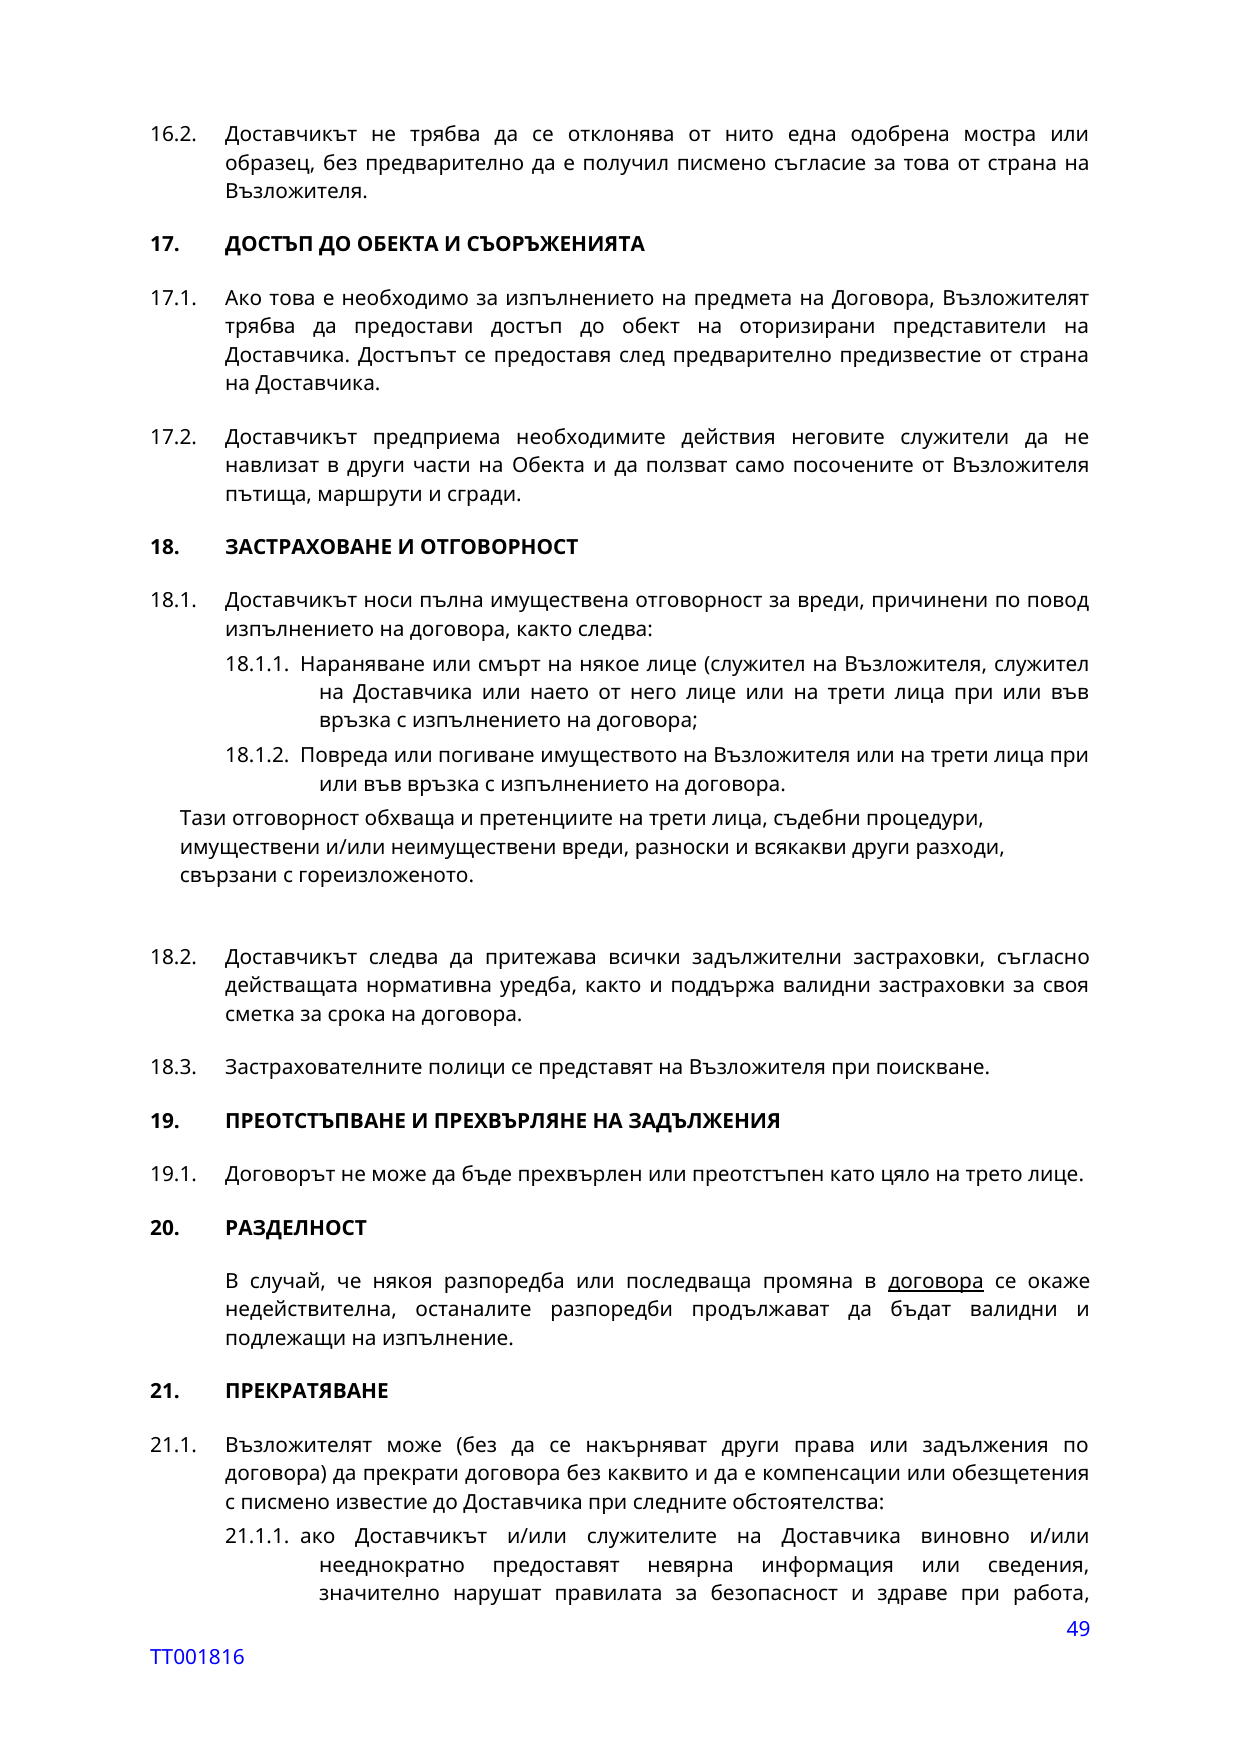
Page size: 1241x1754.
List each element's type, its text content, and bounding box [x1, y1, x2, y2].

list Повреда или погиване имуществото на Възложителя или на трети лица при или във връзка с изпълнението на договора. [225, 740, 1090, 797]
list Доставчикът не трябва да се отклонява от нито една одобрена мостра или образец, без предварително да е получил писмено съгласие за това от страна на Възложителя. [150, 119, 1090, 204]
list ПРЕОТСТЪПВАНЕ И ПРЕХВЪРЛЯНЕ НА ЗАДЪЛЖЕНИЯ [150, 1106, 1090, 1134]
list Нараняване или смърт на някое лице (служител на Възложителя, служител на Доставчика или наето от него лице или на трети лица при или във връзка с изпълнението на договора; [225, 649, 1090, 734]
list РАЗДЕЛНОСТ [150, 1213, 1090, 1241]
list ПРЕКРАТЯВАНЕ [150, 1376, 1090, 1405]
list ЗАСТРАХОВАНЕ И ОТГОВОРНОСТ [150, 532, 1090, 561]
text Тази отговорност обхваща и претенциите на трети лица, съдебни процедури, имуществени и/или неимуществени вреди, разноски и всякакви други разходи, свързани с гореизложеното. [179, 803, 1090, 889]
list Договорът не може да бъде прехвърлен или преотстъпен като цяло на трето лице. [150, 1159, 1090, 1188]
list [225, 1521, 1090, 1607]
list ДОСТЪП ДО ОБЕКТА И СЪОРЪЖЕНИЯТА [150, 229, 1090, 258]
list Доставчикът носи пълна имуществена отговорност за вреди, причинени по повод изпълнението на договора, както следва: [150, 586, 1090, 642]
text В случай, че някоя разпоредба или последваща промяна в договора се окаже недействителна, останалите разпоредби продължават да бъдат валидни и подлежащи на изпълнение. [225, 1266, 1090, 1351]
list Застрахователните полици се представят на Възложителя при поискване. [150, 1052, 1090, 1081]
list Доставчикът следва да притежава всички задължителни застраховки, съгласно действащата нормативна уредба, както и поддържа валидни застраховки за своя сметка за срока на договора. [150, 942, 1090, 1027]
list Доставчикът предприема необходимите действия неговите служители да не навлизат в други части на Обекта и да ползват само посочените от Възложителя пътища, маршрути и сгради. [150, 422, 1090, 507]
list Възложителят може (без да се накърняват други права или задължения по договора) да прекрати договора без каквито и да е компенсации или обезщетения с писмено известие до Доставчика при следните обстоятелства: [150, 1430, 1090, 1515]
list Ако това е необходимо за изпълнението на предмета на Договора, Възложителят трябва да предостави достъп до обект на оторизирани представители на Доставчика. Достъпът се предоставя след предварително предизвестие от страна на Доставчика. [150, 283, 1090, 397]
